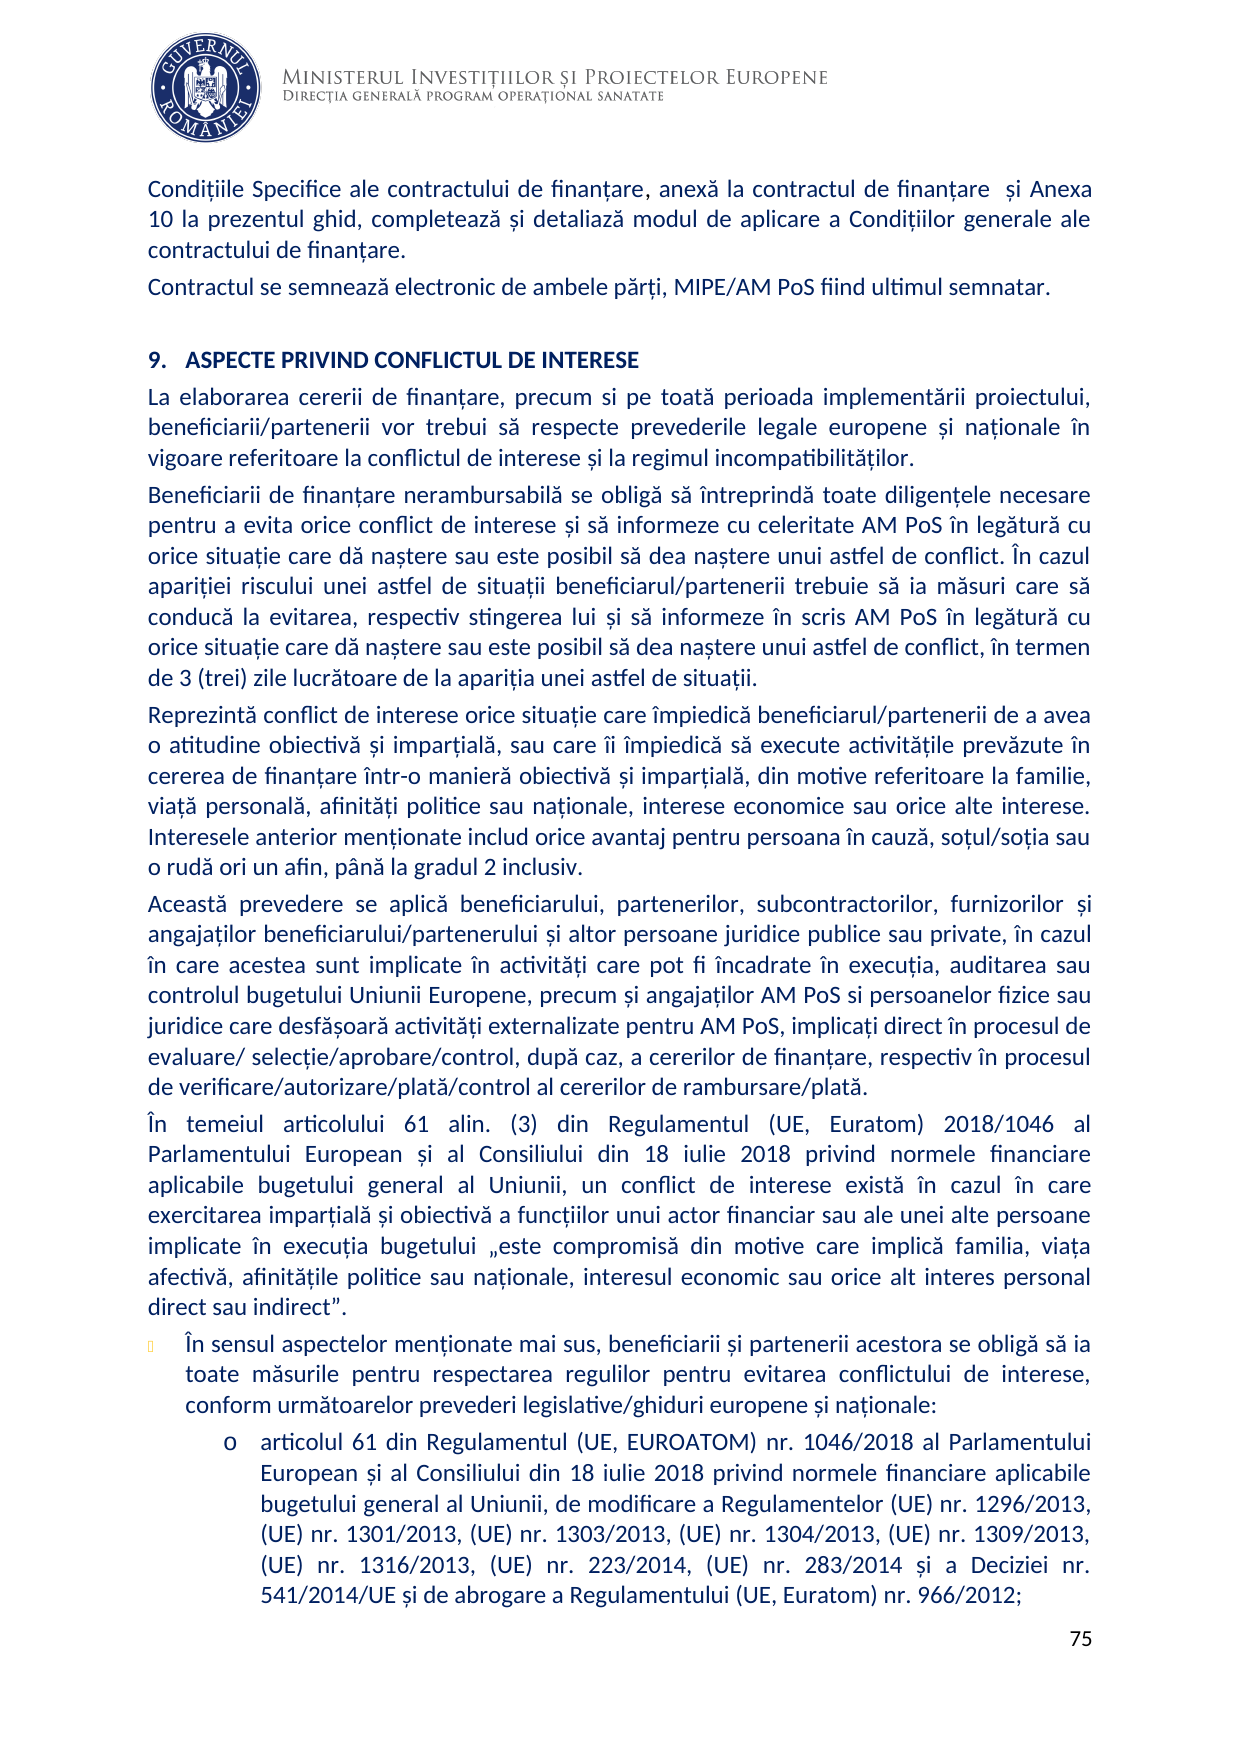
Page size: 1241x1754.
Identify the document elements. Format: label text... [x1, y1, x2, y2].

text Beneficiarii de finanțare nerambursabilă se obligă să întreprindă toate diligențele necesare pentru a evita orice conflict de interese şi să informeze cu celeritate AM PoS în legătură cu orice situație care dă naștere sau este posibil să dea naștere unui astfel de conflict. În cazul apariției riscului unei astfel de situații beneficiarul/partenerii trebuie să ia măsuri care să conducă la evitarea, respectiv stingerea lui şi să informeze în scris AM PoS în legătură cu orice situație care dă naștere sau este posibil să dea naștere unui astfel de conflict, în termen de 3 (trei) zile lucrătoare de la apariția unei astfel de situații. [148, 479, 1092, 692]
list În sensul aspectelor menționate mai sus, beneficiarii și partenerii acestora se obligă să ia toate măsurile pentru respectarea regulilor pentru evitarea conflictului de interese, conform următoarelor prevederi legislative/ghiduri europene și naționale: [148, 1328, 1092, 1419]
text La elaborarea cererii de finanțare, precum si pe toată perioada implementării proiectului, beneficiarii/partenerii vor trebui să respecte prevederile legale europene și naționale în vigoare referitoare la conflictul de interese şi la regimul incompatibilităților. [148, 381, 1092, 473]
text În temeiul articolului 61 alin. (3) din Regulamentul (UE, Euratom) 2018/1046 al Parlamentului European şi al Consiliului din 18 iulie 2018 privind normele financiare aplicabile bugetului general al Uniunii, un conflict de interese există în cazul în care exercitarea imparțială și obiectivă a funcțiilor unui actor financiar sau ale unei alte persoane implicate în execuția bugetului „este compromisă din motive care implică familia, viața afectivă, afinitățile politice sau naționale, interesul economic sau orice alt interes personal direct sau indirect”. [148, 1108, 1092, 1322]
text Contractul se semnează electronic de ambele părți, MIPE/AM PoS fiind ultimul semnatar. [148, 271, 1092, 301]
text Condițiile Specifice ale contractului de finanțare, anexă la contractul de finanțare și Anexa 10 la prezentul ghid, completează și detaliază modul de aplicare a Condițiilor generale ale contractului de finanțare. [148, 173, 1092, 264]
list articolul 61 din Regulamentul (UE, EUROATOM) nr. 1046/2018 al Parlamentului European și al Consiliului din 18 iulie 2018 privind normele financiare aplicabile bugetului general al Uniunii, de modificare a Regulamentelor (UE) nr. 1296/2013, (UE) nr. 1301/2013, (UE) nr. 1303/2013, (UE) nr. 1304/2013, (UE) nr. 1309/2013, (UE) nr. 1316/2013, (UE) nr. 223/2014, (UE) nr. 283/2014 și a Deciziei nr. 541/2014/UE și de abrogare a Regulamentului (UE, Euratom) nr. 966/2012; [223, 1426, 1092, 1610]
text Reprezintă conflict de interese orice situație care împiedică beneficiarul/partenerii de a avea o atitudine obiectivă şi imparțială, sau care îi împiedică să execute activitățile prevăzute în cererea de finanțare într-o manieră obiectivă şi imparțială, din motive referitoare la familie, viață personală, afinități politice sau naționale, interese economice sau orice alte interese. Interesele anterior menționate includ orice avantaj pentru persoana în cauză, soțul/soția sau o rudă ori un afin, până la gradul 2 inclusiv. [148, 699, 1092, 882]
list ASPECTE PRIVIND CONFLICTUL DE INTERESE [148, 344, 1092, 375]
picture [147, 29, 852, 145]
text Această prevedere se aplică beneficiarului, partenerilor, subcontractorilor, furnizorilor şi angajaților beneficiarului/partenerului şi altor persoane juridice publice sau private, în cazul în care acestea sunt implicate în activități care pot fi încadrate în execuția, auditarea sau controlul bugetului Uniunii Europene, precum și angajaților AM PoS si persoanelor fizice sau juridice care desfășoară activități externalizate pentru AM PoS, implicați direct în procesul de evaluare/ selecție/aprobare/control, după caz, a cererilor de finanțare, respectiv în procesul de verificare/autorizare/plată/control al cererilor de rambursare/plată. [148, 888, 1092, 1102]
